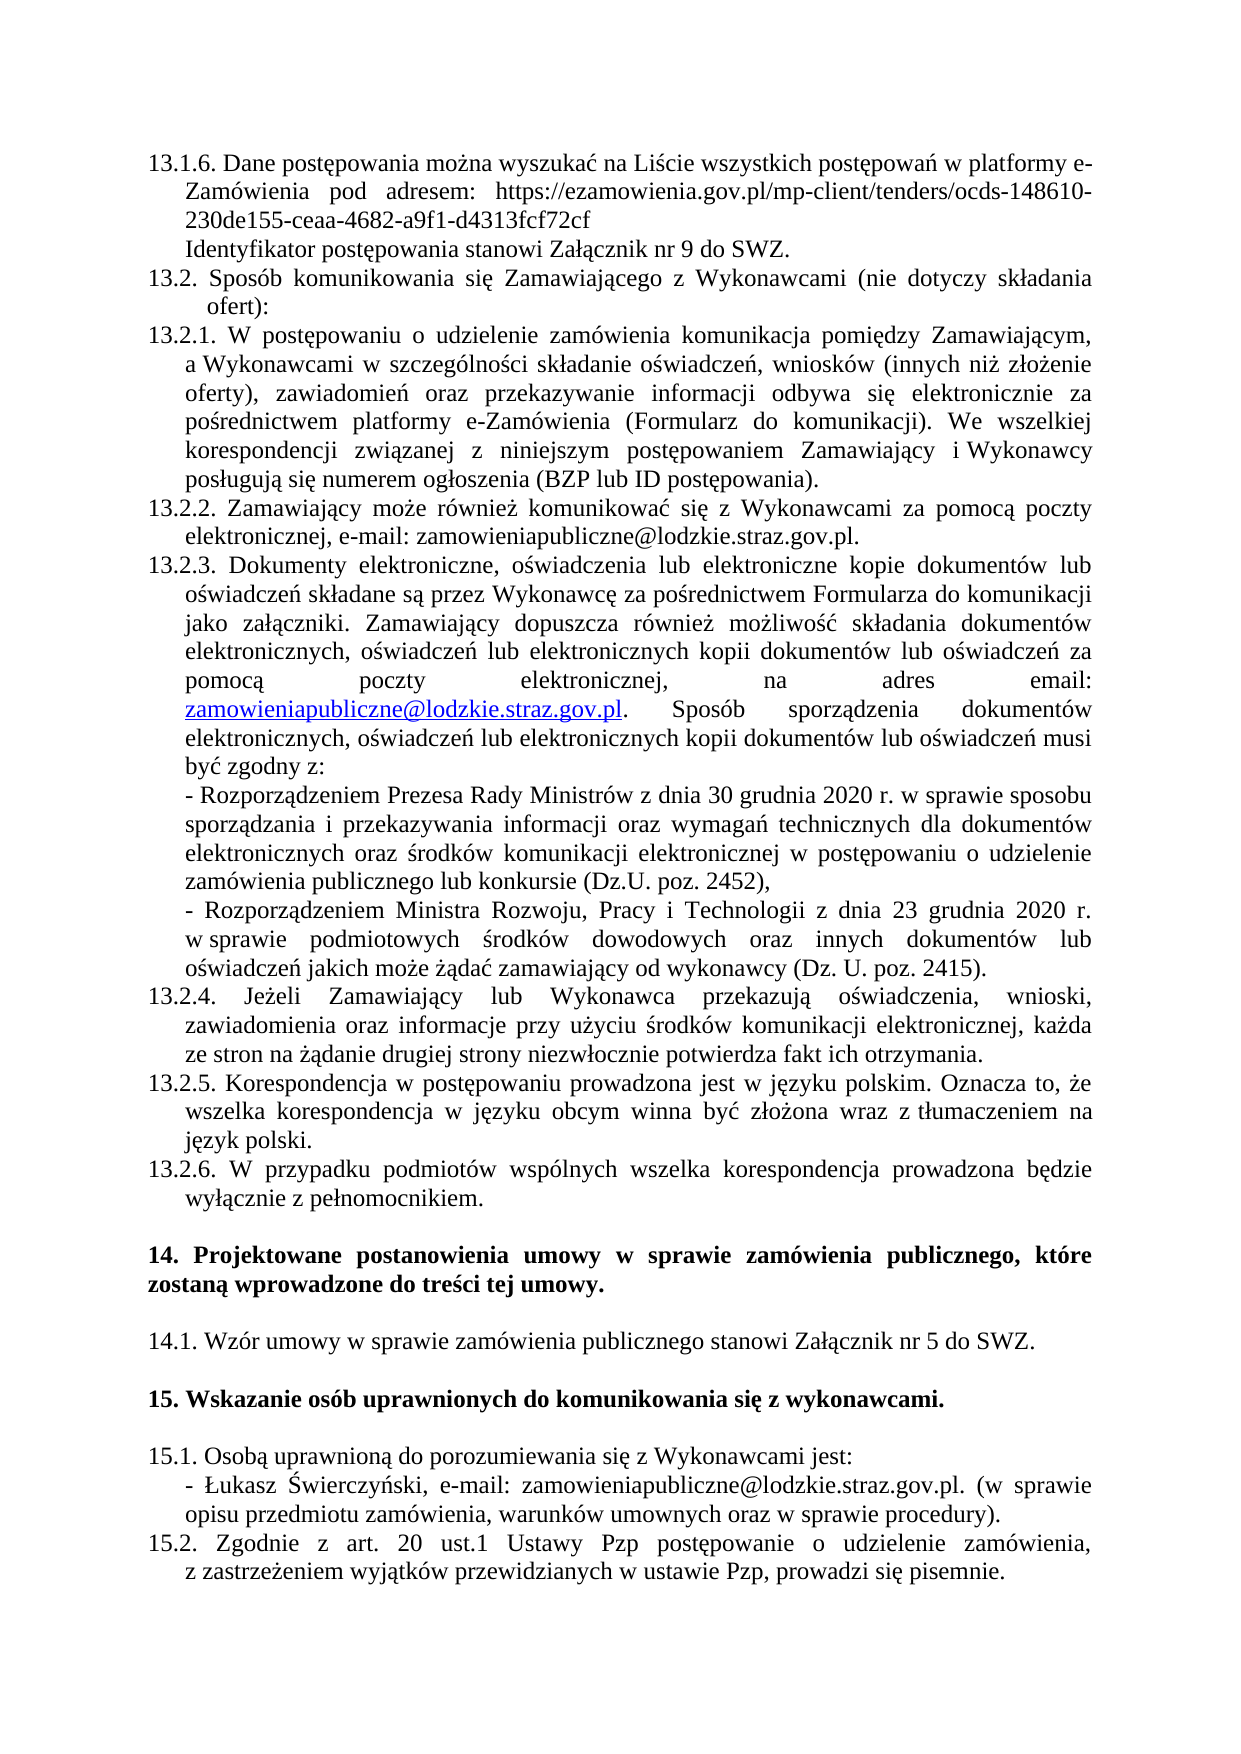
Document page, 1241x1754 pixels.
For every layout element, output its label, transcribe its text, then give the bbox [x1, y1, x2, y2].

text 13.2.2. Zamawiający może również komunikować się z Wykonawcami za pomocą poczty elektronicznej, e-mail: zamowieniapubliczne@lodzkie.straz.gov.pl. [148, 493, 1093, 550]
text 15.1. Osobą uprawnioną do porozumiewania się z Wykonawcami jest: [148, 1441, 1093, 1470]
text 15.2. Zgodnie z art. 20 ust.1 Ustawy Pzp postępowanie o udzielenie zamówienia, z zastrzeżeniem wyjątków przewidzianych w ustawie Pzp, prowadzi się pisemnie. [148, 1528, 1093, 1585]
text 13.2.3. Dokumenty elektroniczne, oświadczenia lub elektroniczne kopie dokumentów lub oświadczeń składane są przez Wykonawcę za pośrednictwem Formularza do komunikacji jako załączniki. Zamawiający dopuszcza również możliwość składania dokumentów elektronicznych, oświadczeń lub elektronicznych kopii dokumentów lub oświadczeń za pomocą poczty elektronicznej, na adres email: zamowieniapubliczne@lodzkie.straz.gov.pl. Sposób sporządzenia dokumentów elektronicznych, oświadczeń lub elektronicznych kopii dokumentów lub oświadczeń musi być zgodny z: [148, 550, 1093, 780]
text 14. Projektowane postanowienia umowy w sprawie zamówienia publicznego, które zostaną wprowadzone do treści tej umowy. [148, 1240, 1093, 1298]
text - Rozporządzeniem Ministra Rozwoju, Pracy i Technologii z dnia 23 grudnia 2020 r. w sprawie podmiotowych środków dowodowych oraz innych dokumentów lub oświadczeń jakich może żądać zamawiający od wykonawcy (Dz. U. poz. 2415). [185, 895, 1093, 981]
text Identyfikator postępowania stanowi Załącznik nr 9 do SWZ. [185, 234, 1093, 263]
text 15. Wskazanie osób uprawnionych do komunikowania się z wykonawcami. [148, 1384, 1093, 1413]
text 13.1.6. Dane postępowania można wyszukać na Liście wszystkich postępowań w platformy e-Zamówienia pod adresem: https://ezamowienia.gov.pl/mp-client/tenders/ocds-148610-230de155-ceaa-4682-a9f1-d4313fcf72cf [148, 148, 1093, 234]
text 14.1. Wzór umowy w sprawie zamówienia publicznego stanowi Załącznik nr 5 do SWZ. [148, 1326, 1093, 1355]
text - Łukasz Świerczyński, e-mail: zamowieniapubliczne@lodzkie.straz.gov.pl. (w sprawie opisu przedmiotu zamówienia, warunków umownych oraz w sprawie procedury). [185, 1470, 1093, 1528]
text 13.2.1. W postępowaniu o udzielenie zamówienia komunikacja pomiędzy Zamawiającym, a Wykonawcami w szczególności składanie oświadczeń, wniosków (innych niż złożenie oferty), zawiadomień oraz przekazywanie informacji odbywa się elektronicznie za pośrednictwem platformy e-Zamówienia (Formularz do komunikacji). We wszelkiej korespondencji związanej z niniejszym postępowaniem Zamawiający i Wykonawcy posługują się numerem ogłoszenia (BZP lub ID postępowania). [148, 320, 1093, 493]
text 13.2.6. W przypadku podmiotów wspólnych wszelka korespondencja prowadzona będzie wyłącznie z pełnomocnikiem. [148, 1154, 1093, 1211]
text 13.2. Sposób komunikowania się Zamawiającego z Wykonawcami (nie dotyczy składania ofert): [148, 263, 1093, 320]
text 13.2.5. Korespondencja w postępowaniu prowadzona jest w języku polskim. Oznacza to, że wszelka korespondencja w języku obcym winna być złożona wraz z tłumaczeniem na język polski. [148, 1068, 1093, 1154]
text - Rozporządzeniem Prezesa Rady Ministrów z dnia 30 grudnia 2020 r. w sprawie sposobu sporządzania i przekazywania informacji oraz wymagań technicznych dla dokumentów elektronicznych oraz środków komunikacji elektronicznej w postępowaniu o udzielenie zamówienia publicznego lub konkursie (Dz.U. poz. 2452), [185, 780, 1093, 895]
text 13.2.4. Jeżeli Zamawiający lub Wykonawca przekazują oświadczenia, wnioski, zawiadomienia oraz informacje przy użyciu środków komunikacji elektronicznej, każda ze stron na żądanie drugiej strony niezwłocznie potwierdza fakt ich otrzymania. [148, 981, 1093, 1068]
